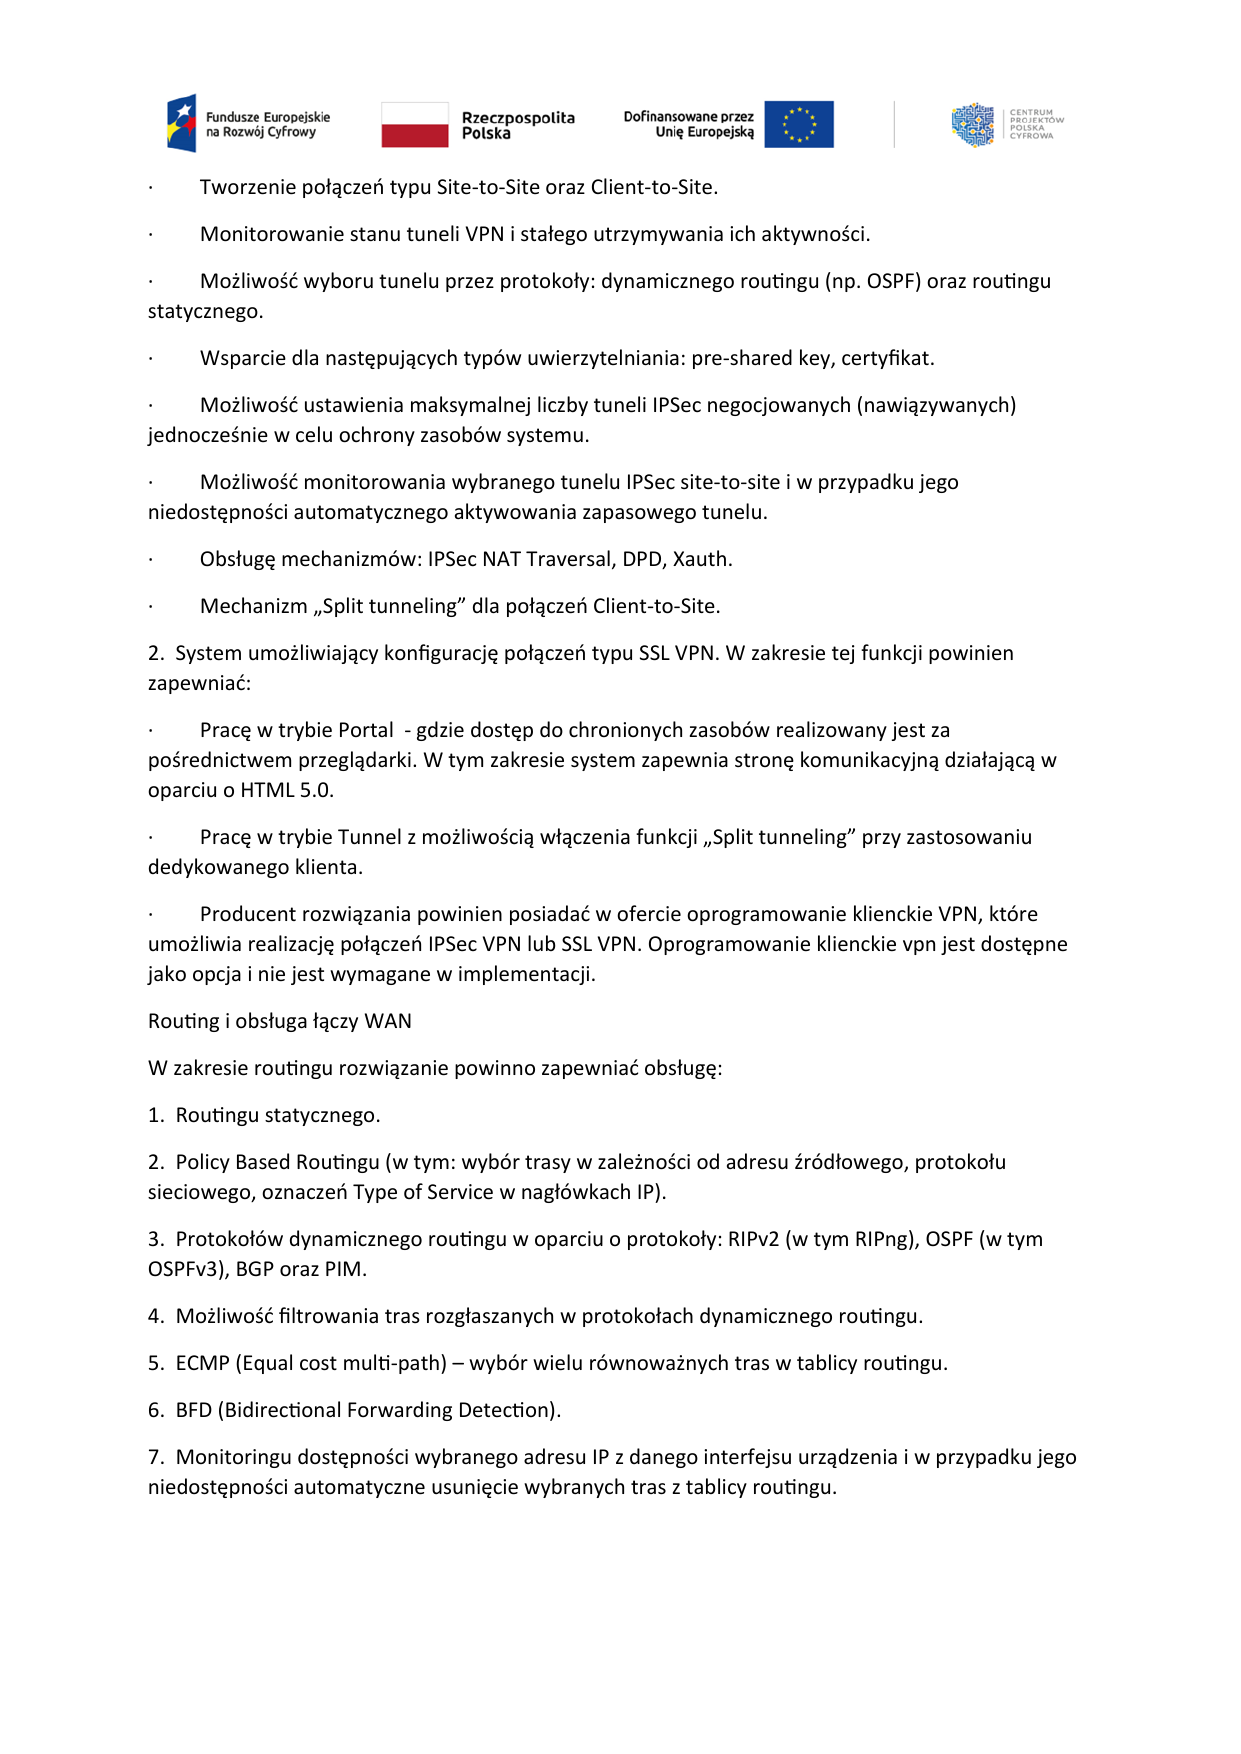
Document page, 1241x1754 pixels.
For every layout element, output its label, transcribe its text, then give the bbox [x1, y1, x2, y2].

text 4. Możliwość filtrowania tras rozgłaszanych w protokołach dynamicznego routingu. [148, 1301, 1093, 1329]
text · Możliwość wyboru tunelu przez protokoły: dynamicznego routingu (np. OSPF) oraz routingu statycznego. [148, 266, 1093, 324]
text · Możliwość monitorowania wybranego tunelu IPSec site-to-site i w przypadku jego niedostępności automatycznego aktywowania zapasowego tunelu. [148, 467, 1093, 525]
text 3. Protokołów dynamicznego routingu w oparciu o protokoły: RIPv2 (w tym RIPng), OSPF (w tym OSPFv3), BGP oraz PIM. [148, 1224, 1093, 1282]
text · Możliwość ustawienia maksymalnej liczby tuneli IPSec negocjowanych (nawiązywanych) jednocześnie w celu ochrony zasobów systemu. [148, 390, 1093, 448]
text 2. System umożliwiający konfigurację połączeń typu SSL VPN. W zakresie tej funkcji powinien zapewniać: [148, 638, 1093, 696]
text W zakresie routingu rozwiązanie powinno zapewniać obsługę: [148, 1053, 1093, 1081]
text 5. ECMP (Equal cost multi-path) – wybór wielu równoważnych tras w tablicy routingu. [148, 1348, 1093, 1376]
text 7. Monitoringu dostępności wybranego adresu IP z danego interfejsu urządzenia i w przypadku jego niedostępności automatyczne usunięcie wybranych tras z tablicy routingu. [148, 1442, 1093, 1500]
text · Monitorowanie stanu tuneli VPN i stałego utrzymywania ich aktywności. [148, 219, 1093, 247]
text 1. Routingu statycznego. [148, 1100, 1093, 1128]
text Routing i obsługa łączy WAN [148, 1006, 1093, 1034]
picture [147, 73, 1093, 172]
text · Producent rozwiązania powinien posiadać w ofercie oprogramowanie klienckie VPN, które umożliwia realizację połączeń IPSec VPN lub SSL VPN. Oprogramowanie klienckie vpn jest dostępne jako opcja i nie jest wymagane w implementacji. [148, 899, 1093, 988]
text 6. BFD (Bidirectional Forwarding Detection). [148, 1395, 1093, 1423]
text · Tworzenie połączeń typu Site-to-Site oraz Client-to-Site. [148, 172, 1093, 200]
text · Pracę w trybie Tunnel z możliwością włączenia funkcji „Split tunneling” przy zastosowaniu dedykowanego klienta. [148, 822, 1093, 880]
text · Wsparcie dla następujących typów uwierzytelniania: pre-shared key, certyfikat. [148, 343, 1093, 371]
text 2. Policy Based Routingu (w tym: wybór trasy w zależności od adresu źródłowego, protokołu sieciowego, oznaczeń Type of Service w nagłówkach IP). [148, 1147, 1093, 1205]
text · Mechanizm „Split tunneling” dla połączeń Client-to-Site. [148, 591, 1093, 619]
text · Pracę w trybie Portal - gdzie dostęp do chronionych zasobów realizowany jest za pośrednictwem przeglądarki. W tym zakresie system zapewnia stronę komunikacyjną działającą w oparciu o HTML 5.0. [148, 715, 1093, 803]
text · Obsługę mechanizmów: IPSec NAT Traversal, DPD, Xauth. [148, 544, 1093, 572]
